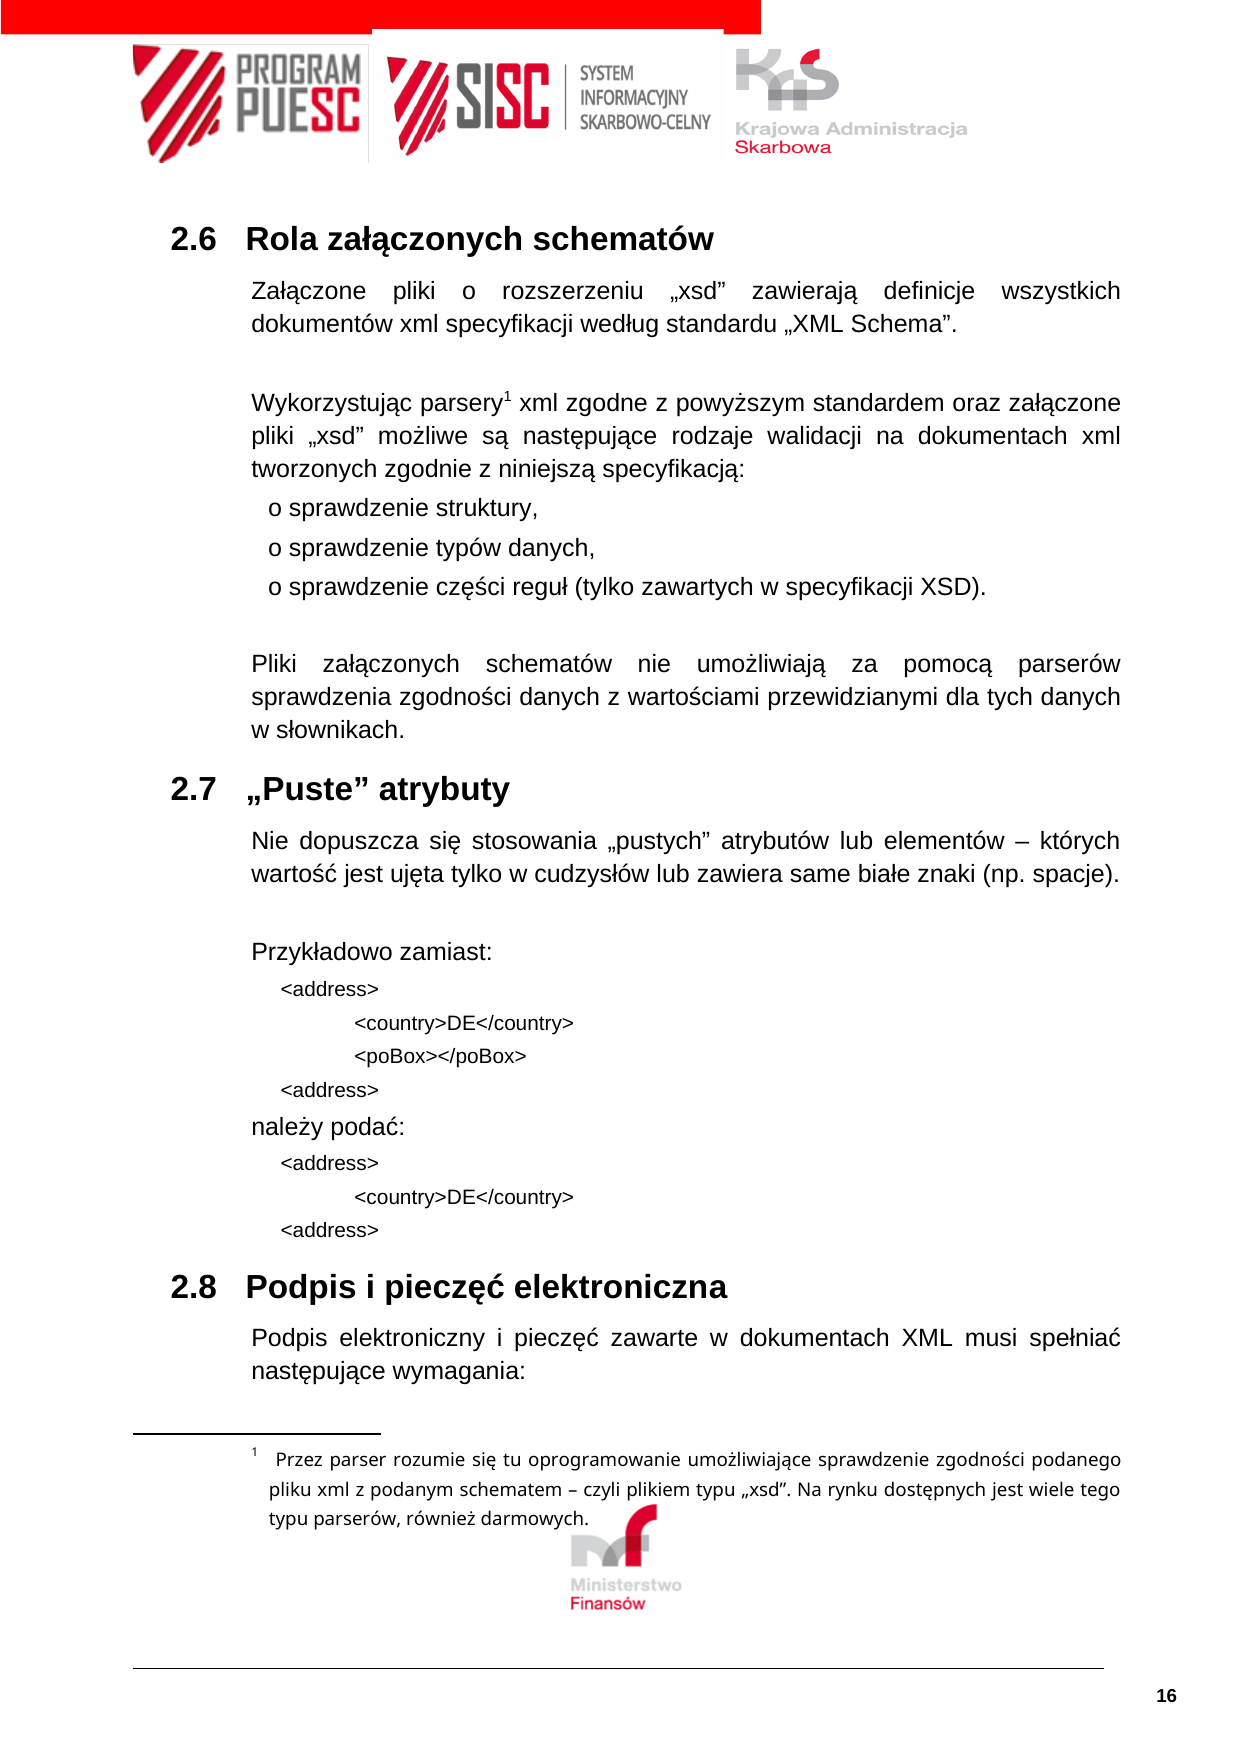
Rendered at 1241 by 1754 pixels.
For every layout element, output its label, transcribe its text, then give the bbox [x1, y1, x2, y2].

text <address> [251, 977, 1122, 1001]
list sprawdzenie struktury, [267, 493, 1122, 524]
list sprawdzenie części reguł (tylko zawartych w specyfikacji XSD). [267, 572, 1122, 603]
text <address> [251, 1151, 1122, 1175]
subtitle Podpis i pieczęć elektroniczna [170, 1267, 1122, 1305]
text <address> [251, 1218, 1122, 1242]
text <country>DE</country> [251, 1184, 1122, 1208]
subtitle Rola załączonych schematów [170, 219, 1122, 258]
text <address> [251, 1078, 1122, 1102]
list sprawdzenie typów danych, [267, 533, 1122, 563]
text należy podać: [251, 1112, 1122, 1140]
text Załączone pliki o rozszerzeniu „xsd” zawierają definicje wszystkich dokumentów xml specyfikacji według standardu „XML Schema”. [251, 276, 1122, 338]
subtitle „Puste” atrybuty [170, 769, 1122, 807]
text Przykładowo zamiast: [251, 937, 1122, 966]
text Pliki załączonych schematów nie umożliwiają za pomocą parserów sprawdzenia zgodności danych z wartościami przewidzianymi dla tych danych w słownikach. [251, 649, 1122, 744]
text Nie dopuszcza się stosowania „pustych” atrybutów lub elementów – których wartość jest ujęta tylko w cudzysłów lub zawiera same białe znaki (np. spacje). [251, 826, 1122, 887]
text <poBox></poBox> [251, 1044, 1122, 1068]
text Wykorzystując parsery xml zgodne z powyższym standardem oraz załączone pliki „xsd” możliwe są następujące rodzaje walidacji na dokumentach xml tworzonych zgodnie z niniejszą specyfikacją: [251, 388, 1122, 482]
picture [558, 1501, 698, 1623]
text <country>DE</country> [251, 1010, 1122, 1034]
picture [132, 29, 977, 163]
text Podpis elektroniczny i pieczęć zawarte w dokumentach XML musi spełniać następujące wymagania: [251, 1323, 1122, 1385]
